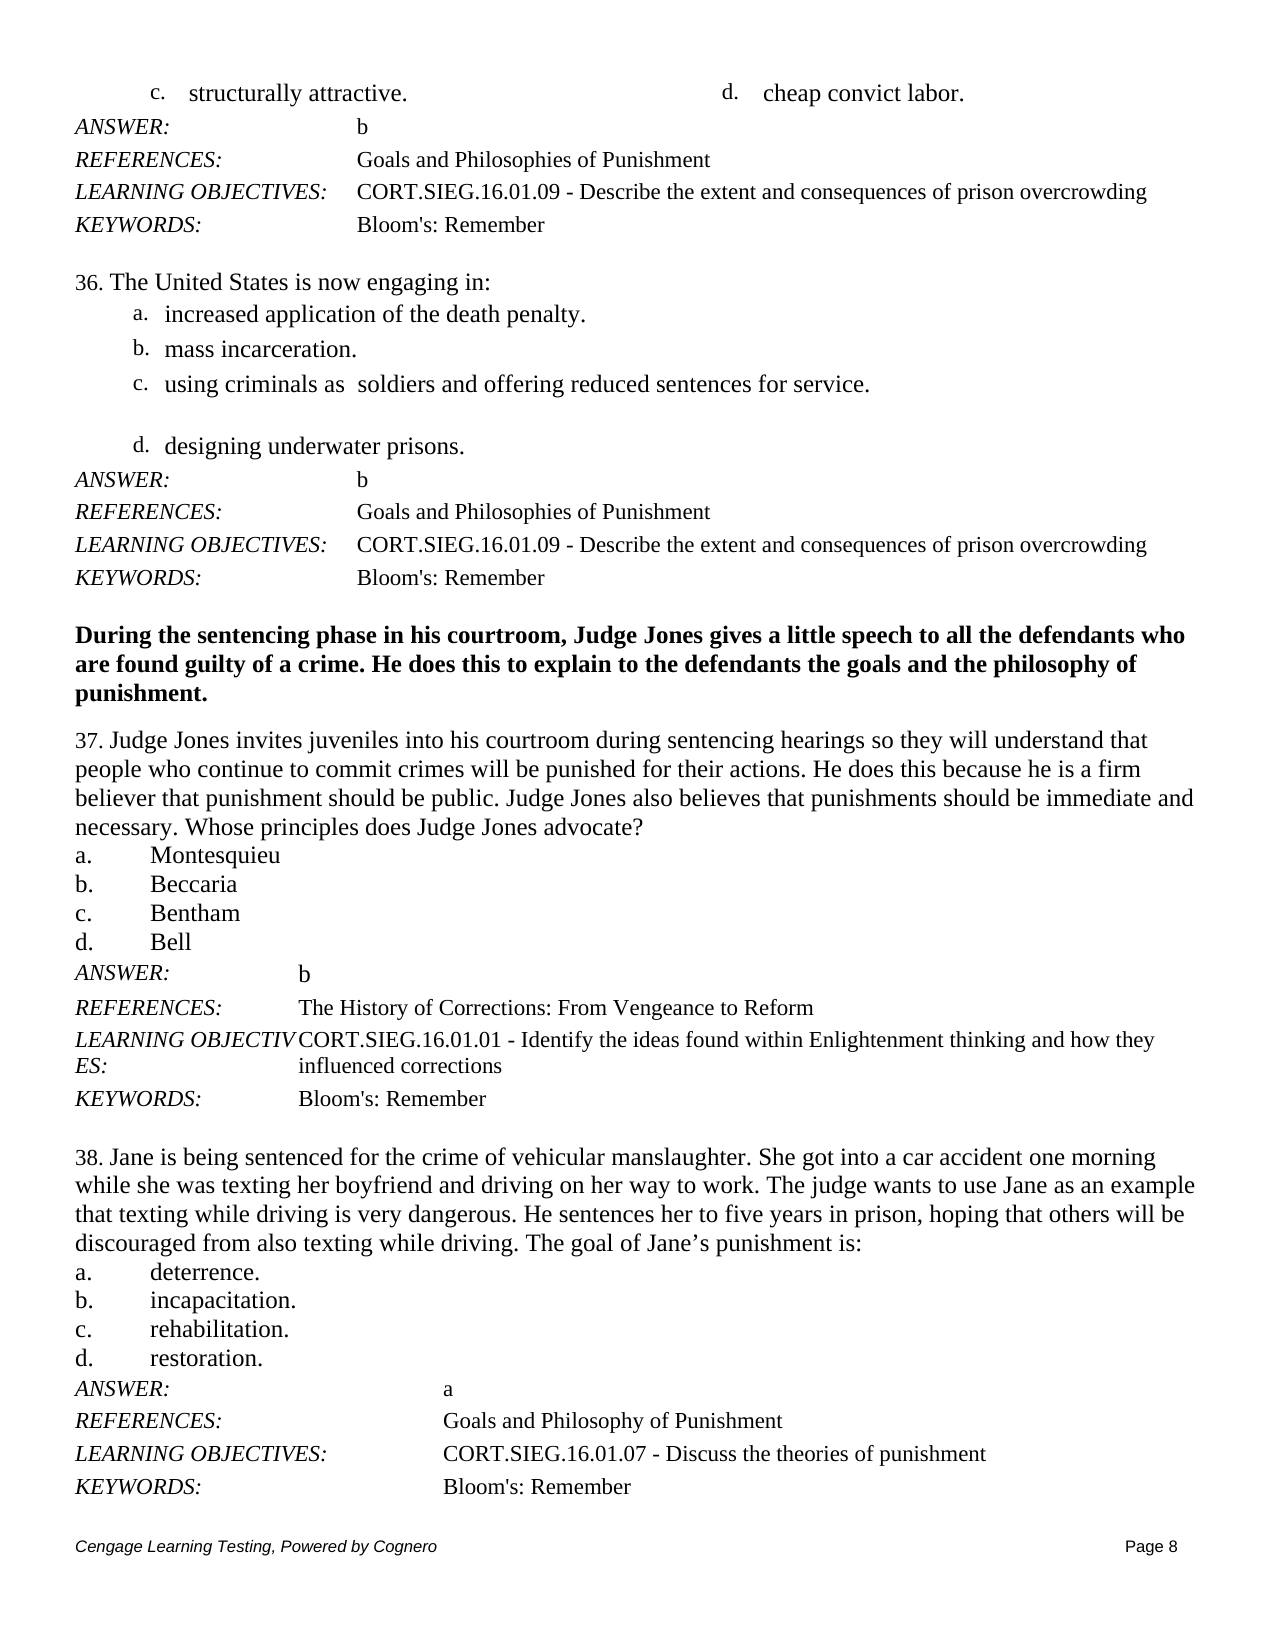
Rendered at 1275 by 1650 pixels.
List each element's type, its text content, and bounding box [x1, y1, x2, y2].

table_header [75, 75, 1200, 241]
table_header 38. Jane is being sentenced for the crime of vehicular manslaughter. She got into a car accident one morning while she was texting her boyfriend and driving on her way to work. The judge wants to use Jane as an example that texting while driving is very dangerous. He sentences her to five years in prison, hoping that others will be discouraged from also texting while driving. The goal of Jane’s punishment is: [75, 1372, 1200, 1502]
table_header 36. The United States is now engaging in: [75, 296, 1200, 593]
table_header 37. Judge Jones invites juveniles into his courtroom during sentencing hearings so they will understand that people who continue to commit crimes will be punished for their actions. He does this because he is a firm believer that punishment should be public. Judge Jones also believes that punishments should be immediate and necessary. Whose principles does Judge Jones advocate? [75, 956, 1200, 1115]
